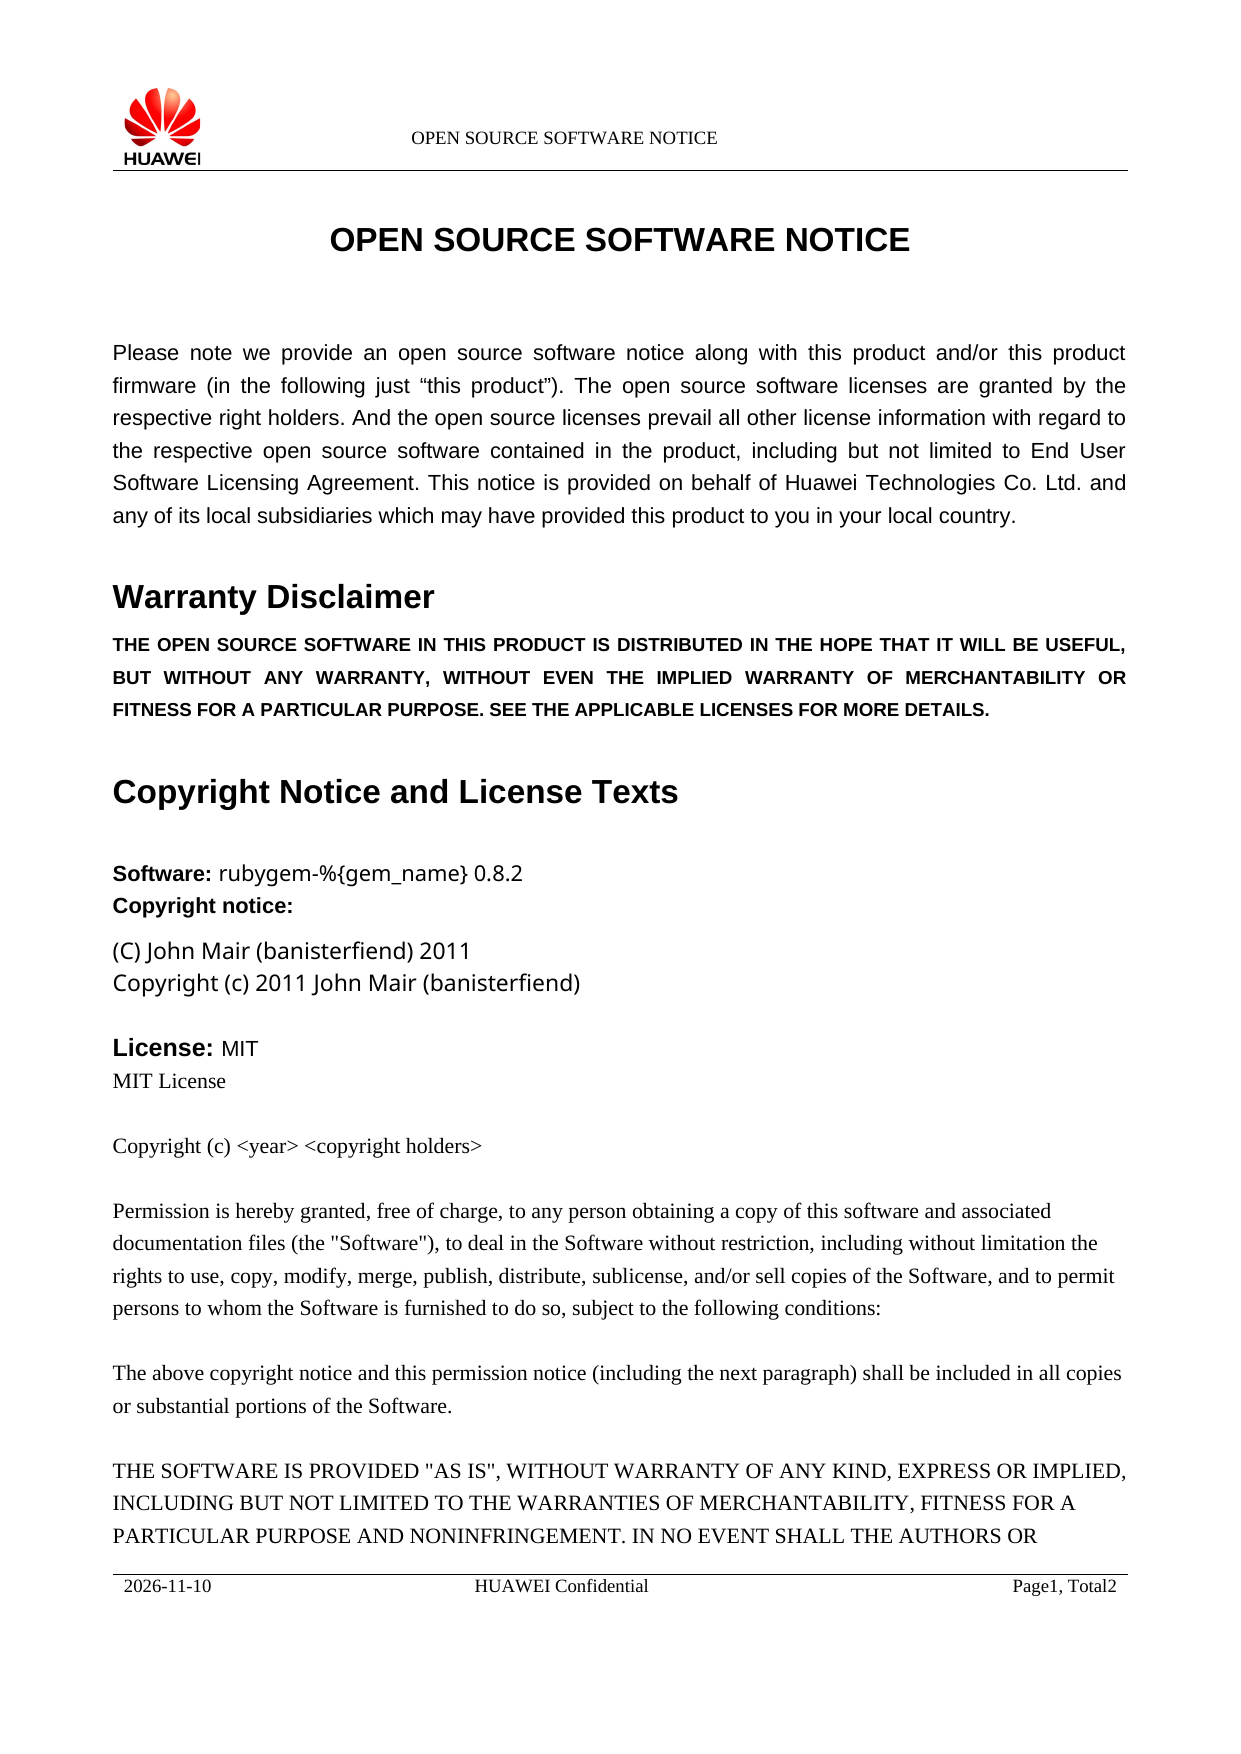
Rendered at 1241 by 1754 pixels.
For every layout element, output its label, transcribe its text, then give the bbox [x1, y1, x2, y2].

text Copyright Notice and License Texts [112, 759, 1128, 824]
text OPEN SOURCE SOFTWARE NOTICE [112, 206, 1128, 271]
text The open source software in this product is distributed in the hope that it will be useful, but WITHOUT ANY WARRANTY, without even the implied warranty of MERCHANTABILITY or FITNESS FOR A PARTICULAR PURPOSE. See the applicable licenses for more details. [112, 629, 1128, 726]
text Please note we provide an open source software notice along with this product and/or this product firmware (in the following just “this product”). The open source software licenses are granted by the respective right holders. And the open source licenses prevail all other license information with regard to the respective open source software contained in the product, including but not limited to End User Software Licensing Agreement. This notice is provided on behalf of Huawei Technologies Co. Ltd. and any of its local subsidiaries which may have provided this product to you in your local country. [112, 336, 1128, 531]
text License: MIT [112, 1031, 1128, 1064]
picture [124, 88, 201, 165]
text (C) John Mair (banisterfiend) 2011 Copyright (c) 2011 John Mair (banisterfiend) [112, 934, 1128, 1031]
title Software: rubygem-%{gem_name} 0.8.2 [112, 856, 1128, 889]
text Warranty Disclaimer [112, 564, 1128, 629]
text Copyright notice: [112, 889, 1128, 921]
